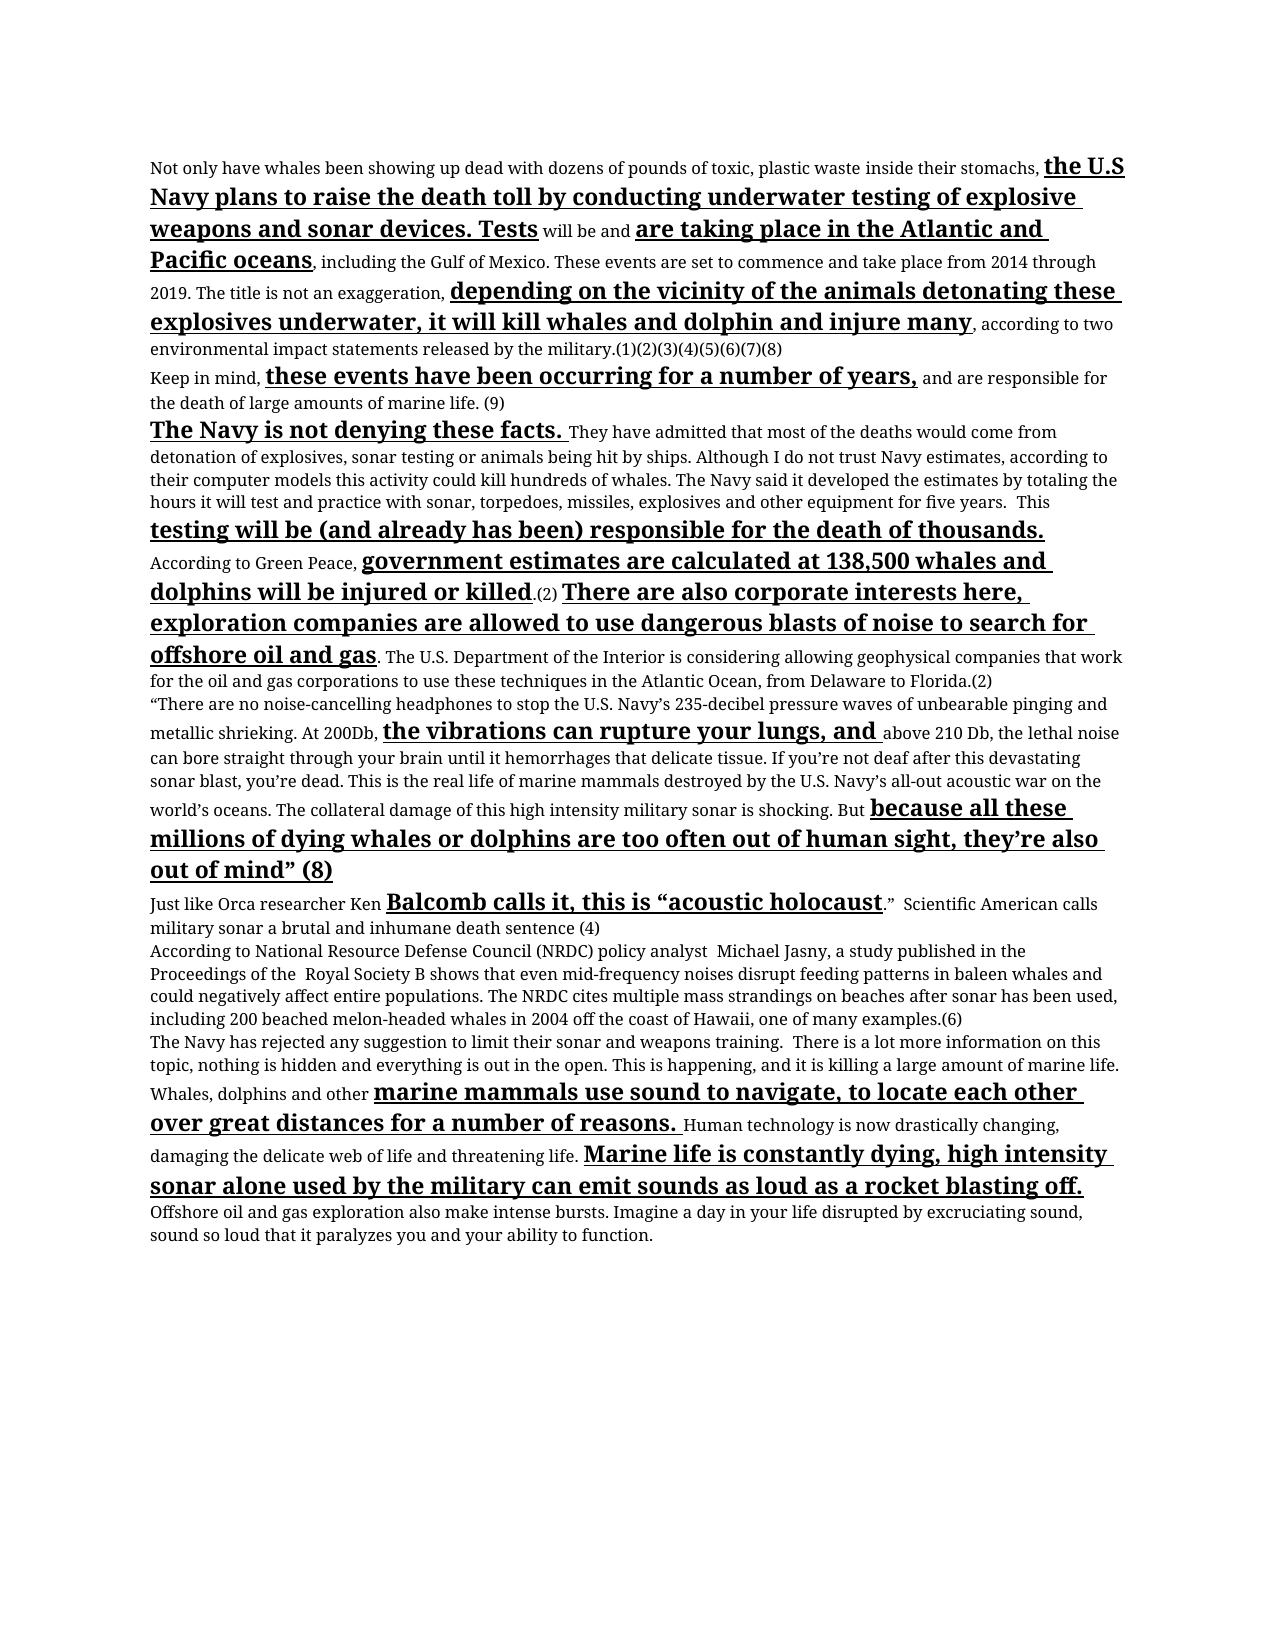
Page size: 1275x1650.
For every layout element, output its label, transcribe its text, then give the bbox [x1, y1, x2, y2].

text Keep in mind, these events have been occurring for a number of years, and are responsible for the death of large amounts of marine life. (9) [150, 360, 1125, 414]
text According to Green Peace, government estimates are calculated at 138,500 whales and dolphins will be injured or killed.(2) There are also corporate interests here, exploration companies are allowed to use dangerous blasts of noise to search for offshore oil and gas. The U.S. Department of the Interior is considering allowing geophysical companies that work for the oil and gas corporations to use these techniques in the Atlantic Ocean, from Delaware to Florida.(2) [150, 545, 1125, 692]
text “There are no noise-cancelling headphones to stop the U.S. Navy’s 235-decibel pressure waves of unbearable pinging and metallic shrieking. At 200Db, the vibrations can rupture your lungs, and above 210 Db, the lethal noise can bore straight through your brain until it hemorrhages that delicate tissue. If you’re not deaf after this devastating sonar blast, you’re dead. This is the real life of marine mammals destroyed by the U.S. Navy’s all-out acoustic war on the world’s oceans. The collateral damage of this high intensity military sonar is shocking. But because all these millions of dying whales or dolphins are too often out of human sight, they’re also out of mind” (8) [150, 692, 1125, 886]
text The Navy is not denying these facts. They have admitted that most of the deaths would come from detonation of explosives, sonar testing or animals being hit by ships. Although I do not trust Navy estimates, according to their computer models this activity could kill hundreds of whales. The Navy said it developed the estimates by totaling the hours it will test and practice with sonar, torpedoes, missiles, explosives and other equipment for five years. This testing will be (and already has been) responsible for the death of thousands. [150, 414, 1125, 545]
text According to National Resource Defense Council (NRDC) policy analyst Michael Jasny, a study published in the Proceedings of the Royal Society B shows that even mid-frequency noises disrupt feeding patterns in baleen whales and could negatively affect entire populations. The NRDC cites multiple mass strandings on beaches after sonar has been used, including 200 beached melon-headed whales in 2004 off the coast of Hawaii, one of many examples.(6) [150, 939, 1125, 1030]
text Whales, dolphins and other marine mammals use sound to navigate, to locate each other over great distances for a number of reasons. Human technology is now drastically changing, damaging the delicate web of life and threatening life. Marine life is constantly dying, high intensity sonar alone used by the military can emit sounds as loud as a rocket blasting off. Offshore oil and gas exploration also make intense bursts. Imagine a day in your life disrupted by excruciating sound, sound so loud that it paralyzes you and your ability to function. [150, 1076, 1125, 1246]
text The Navy has rejected any suggestion to limit their sonar and weapons training. There is a lot more information on this topic, nothing is hidden and everything is out in the open. This is happening, and it is killing a large amount of marine life. [150, 1030, 1125, 1076]
text Not only have whales been showing up dead with dozens of pounds of toxic, plastic waste inside their stomachs, the U.S Navy plans to raise the death toll by conducting underwater testing of explosive weapons and sonar devices. Tests will be and are taking place in the Atlantic and Pacific oceans, including the Gulf of Mexico. These events are set to commence and take place from 2014 through 2019. The title is not an exaggeration, depending on the vicinity of the animals detonating these explosives underwater, it will kill whales and dolphin and injure many, according to two environmental impact statements released by the military.(1)(2)(3)(4)(5)(6)(7)(8) [150, 150, 1125, 360]
text Just like Orca researcher Ken Balcomb calls it, this is “acoustic holocaust.” Scientific American calls military sonar a brutal and inhumane death sentence (4) [150, 886, 1125, 939]
